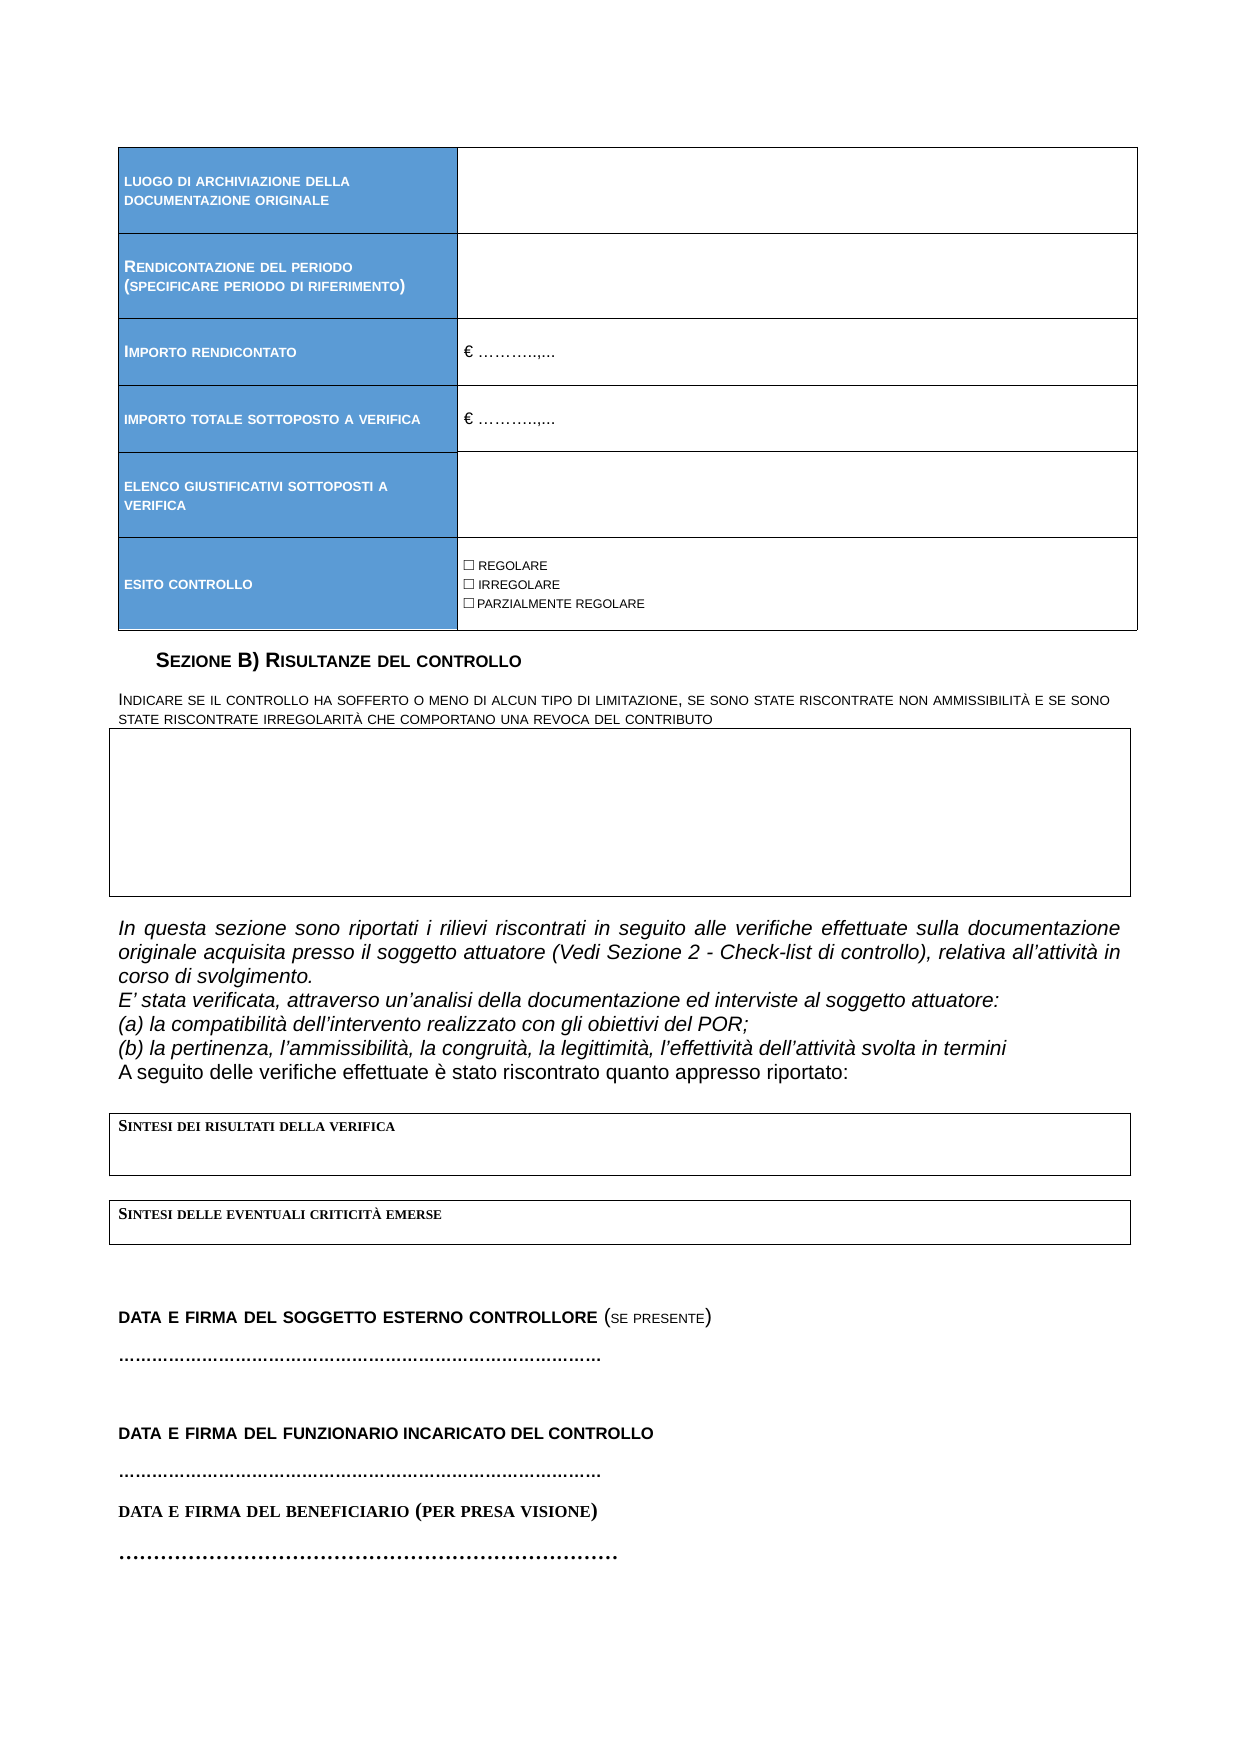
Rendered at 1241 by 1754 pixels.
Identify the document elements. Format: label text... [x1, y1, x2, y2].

text Sintesi delle eventuali criticità emerse [110, 1201, 1130, 1223]
table_cell € ………..,... [458, 386, 1137, 451]
text Sintesi dei risultati della verifica [110, 1114, 1130, 1135]
text data e firma del soggetto esterno controllore (se presente) [118, 1304, 1122, 1328]
text (b) la pertinenza, l’ammissibilità, la congruità, la legittimità, l’effettività dell’attività svolta in termini [118, 1036, 1122, 1060]
table_cell esito controllo [119, 538, 457, 629]
text In questa sezione sono riportati i rilievi riscontrati in seguito alle verifiche effettuate sulla documentazione originale acquisita presso il soggetto attuatore (Vedi Sezione 2 - Check-list di controllo), relativa all’attività in corso di svolgimento. [118, 916, 1122, 988]
text Sezione B) Risultanze del controllo [156, 648, 1122, 672]
text E’ stata verificata, attraverso un’analisi della documentazione ed interviste al soggetto attuatore: [118, 988, 1122, 1012]
table_cell [458, 452, 1137, 537]
table_cell [458, 148, 1137, 233]
table_cell € ………..,... [458, 319, 1137, 385]
text …………………………………………………………………………… [118, 1346, 1122, 1365]
table_cell □ REGOLARE □ IRREGOLARE □ PARZIALMENTE REGOLARE [458, 538, 1137, 629]
text Indicare se il controllo ha sofferto o meno di alcun tipo di limitazione, se sono state riscontrate non ammissibilità e se sono state riscontrate irregolarità che comportano una revoca del contributo [118, 689, 1122, 728]
text (a) la compatibilità dell’intervento realizzato con gli obiettivi del POR; [118, 1012, 1122, 1036]
text data e firma del FUNZIONARIO INCARICATO DEL CONTROLLO [118, 1420, 1122, 1444]
table_cell elenco giustificativi sottoposti a verifica [119, 453, 457, 537]
text …………………………………………………………………………… [118, 1461, 1122, 1481]
text data e firma del beneficiario (per presa visione) [118, 1498, 1122, 1522]
text ……………………………………………………………… [118, 1540, 1122, 1564]
table_cell Rendicontazione del periodo (specificare periodo di riferimento) [119, 234, 457, 318]
table_cell Importo rendicontato [119, 319, 457, 385]
table_cell [458, 234, 1137, 318]
table_cell luogo di archiviazione della documentazione originale [119, 148, 457, 233]
text A seguito delle verifiche effettuate è stato riscontrato quanto appresso riportato: [118, 1060, 1122, 1084]
table_cell importo totale sottoposto a verifica [119, 386, 457, 451]
